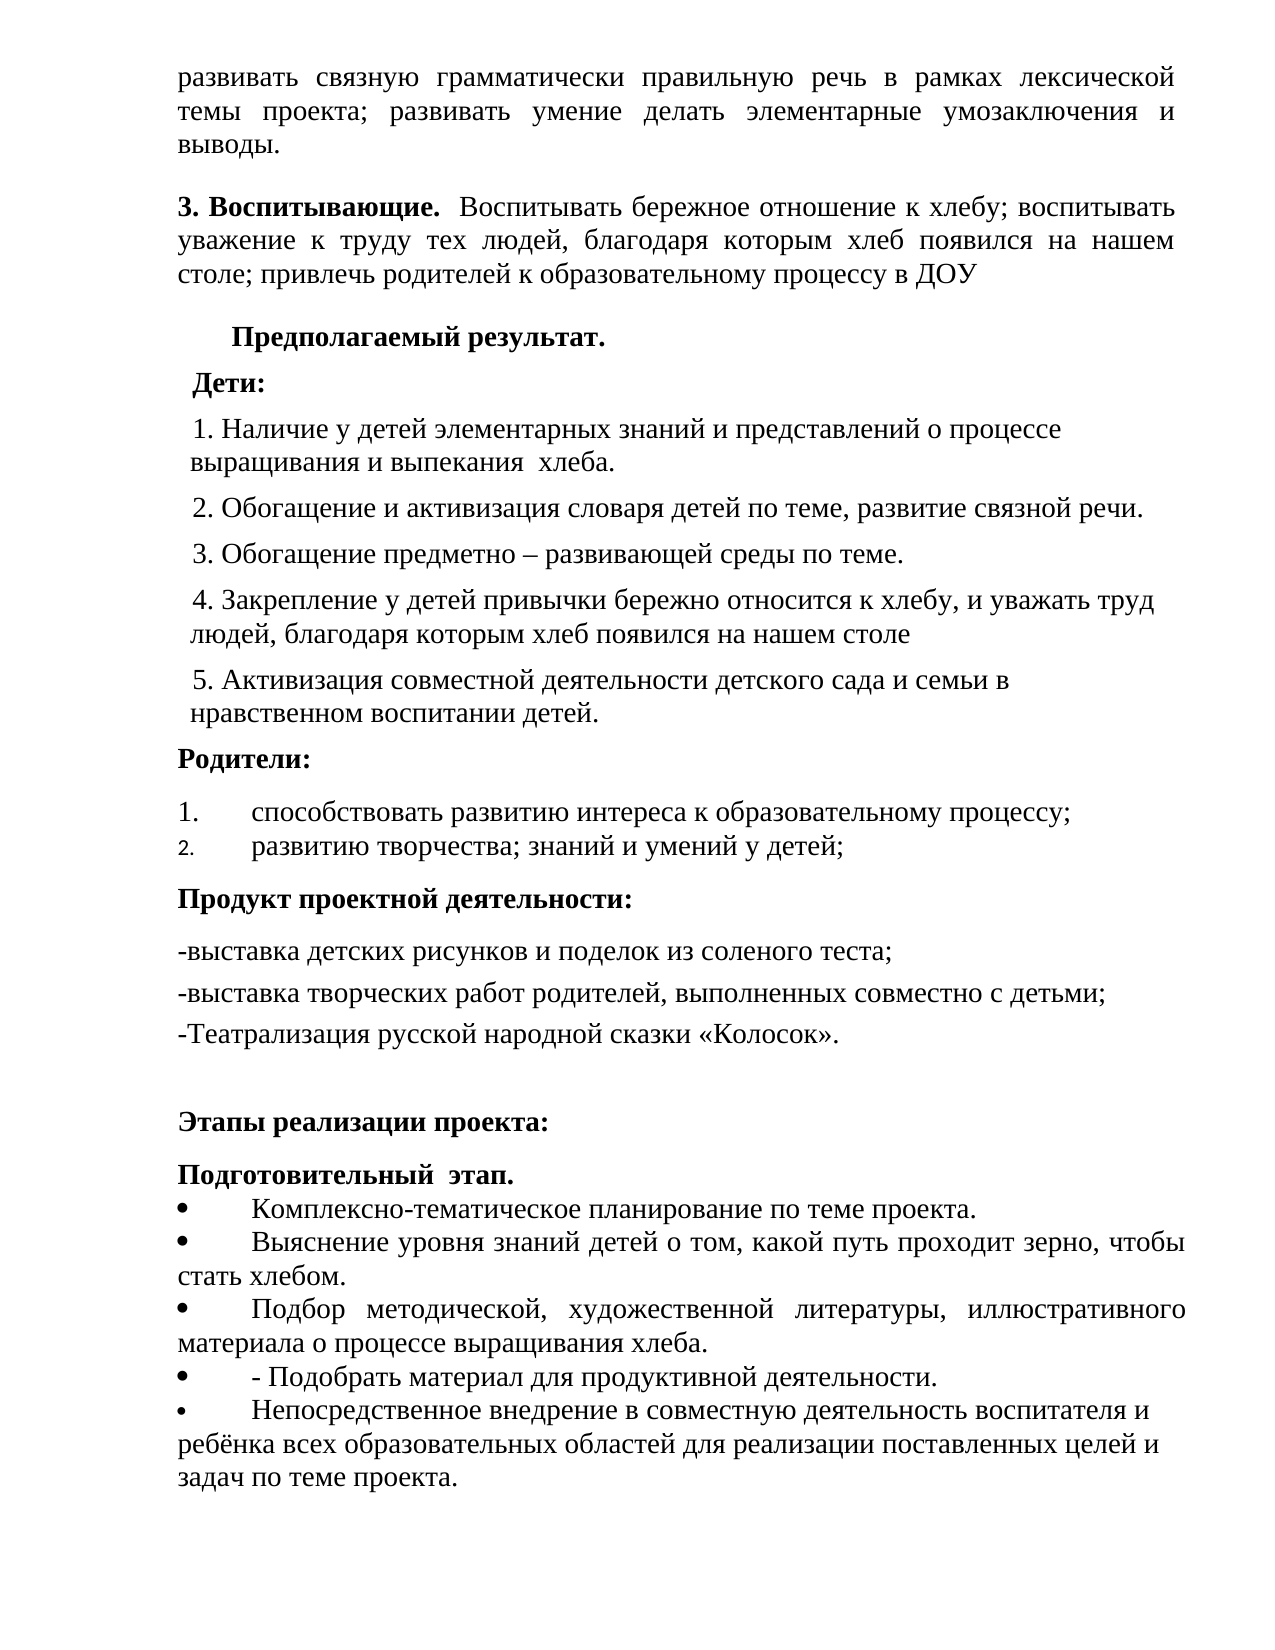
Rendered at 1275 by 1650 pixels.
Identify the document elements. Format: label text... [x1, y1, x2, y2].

text -Театрализация русской народной сказки «Колосок». [177, 1016, 1186, 1050]
list Непосредственное внедрение в совместную деятельность воспитателя и ребёнка всех образовательных областей для реализации поставленных целей и задач по теме проекта. [177, 1392, 1186, 1493]
text 3. Обогащение предметно – развивающей среды по теме. [190, 536, 1174, 570]
text Этапы реализации проекта: [177, 1104, 1186, 1138]
text развивать связную грамматически правильную речь в рамках лексической темы проекта; развивать умение делать элементарные умозаключения и выводы. [177, 59, 1176, 160]
list Комплексно-тематическое планирование по теме проекта. [177, 1191, 1186, 1224]
text -выставка детских рисунков и поделок из соленого теста; [177, 933, 1186, 967]
text -выставка творческих работ родителей, выполненных совместно с детьми; [177, 975, 1186, 1008]
text 1. Наличие у детей элементарных знаний и представлений о процессе выращивания и выпекания хлеба. [190, 411, 1174, 478]
text 4. Закрепление у детей привычки бережно относится к хлебу, и уважать труд людей, благодаря которым хлеб появился на нашем столе [190, 582, 1174, 649]
list Выяснение уровня знаний детей о том, какой путь проходит зерно, чтобы стать хлебом. [177, 1224, 1186, 1292]
text 2. Обогащение и активизация словаря детей по теме, развитие связной речи. [190, 490, 1174, 524]
text Дети: [190, 365, 1174, 398]
text 3. Воспитывающие. Воспитывать бережное отношение к хлебу; воспитывать уважение к труду тех людей, благодаря которым хлеб появился на нашем столе; привлечь родителей к образовательному процессу в ДОУ [177, 189, 1176, 289]
list способствовать развитию интереса к образовательному процессу; [177, 794, 1186, 828]
text Родители: [177, 742, 1186, 775]
text 5. Активизация совместной деятельности детского сада и семьи в нравственном воспитании детей. [190, 662, 1174, 729]
text Предполагаемый результат. [190, 319, 1174, 352]
text Продукт проектной деятельности: [177, 881, 1186, 914]
list - Подобрать материал для продуктивной деятельности. [177, 1359, 1186, 1392]
text Подготовительный этап. [177, 1157, 1186, 1191]
list развитию творчества; знаний и умений у детей; [177, 828, 1186, 861]
list Подбор методической, художественной литературы, иллюстративного материала о процессе выращивания хлеба. [177, 1292, 1186, 1359]
